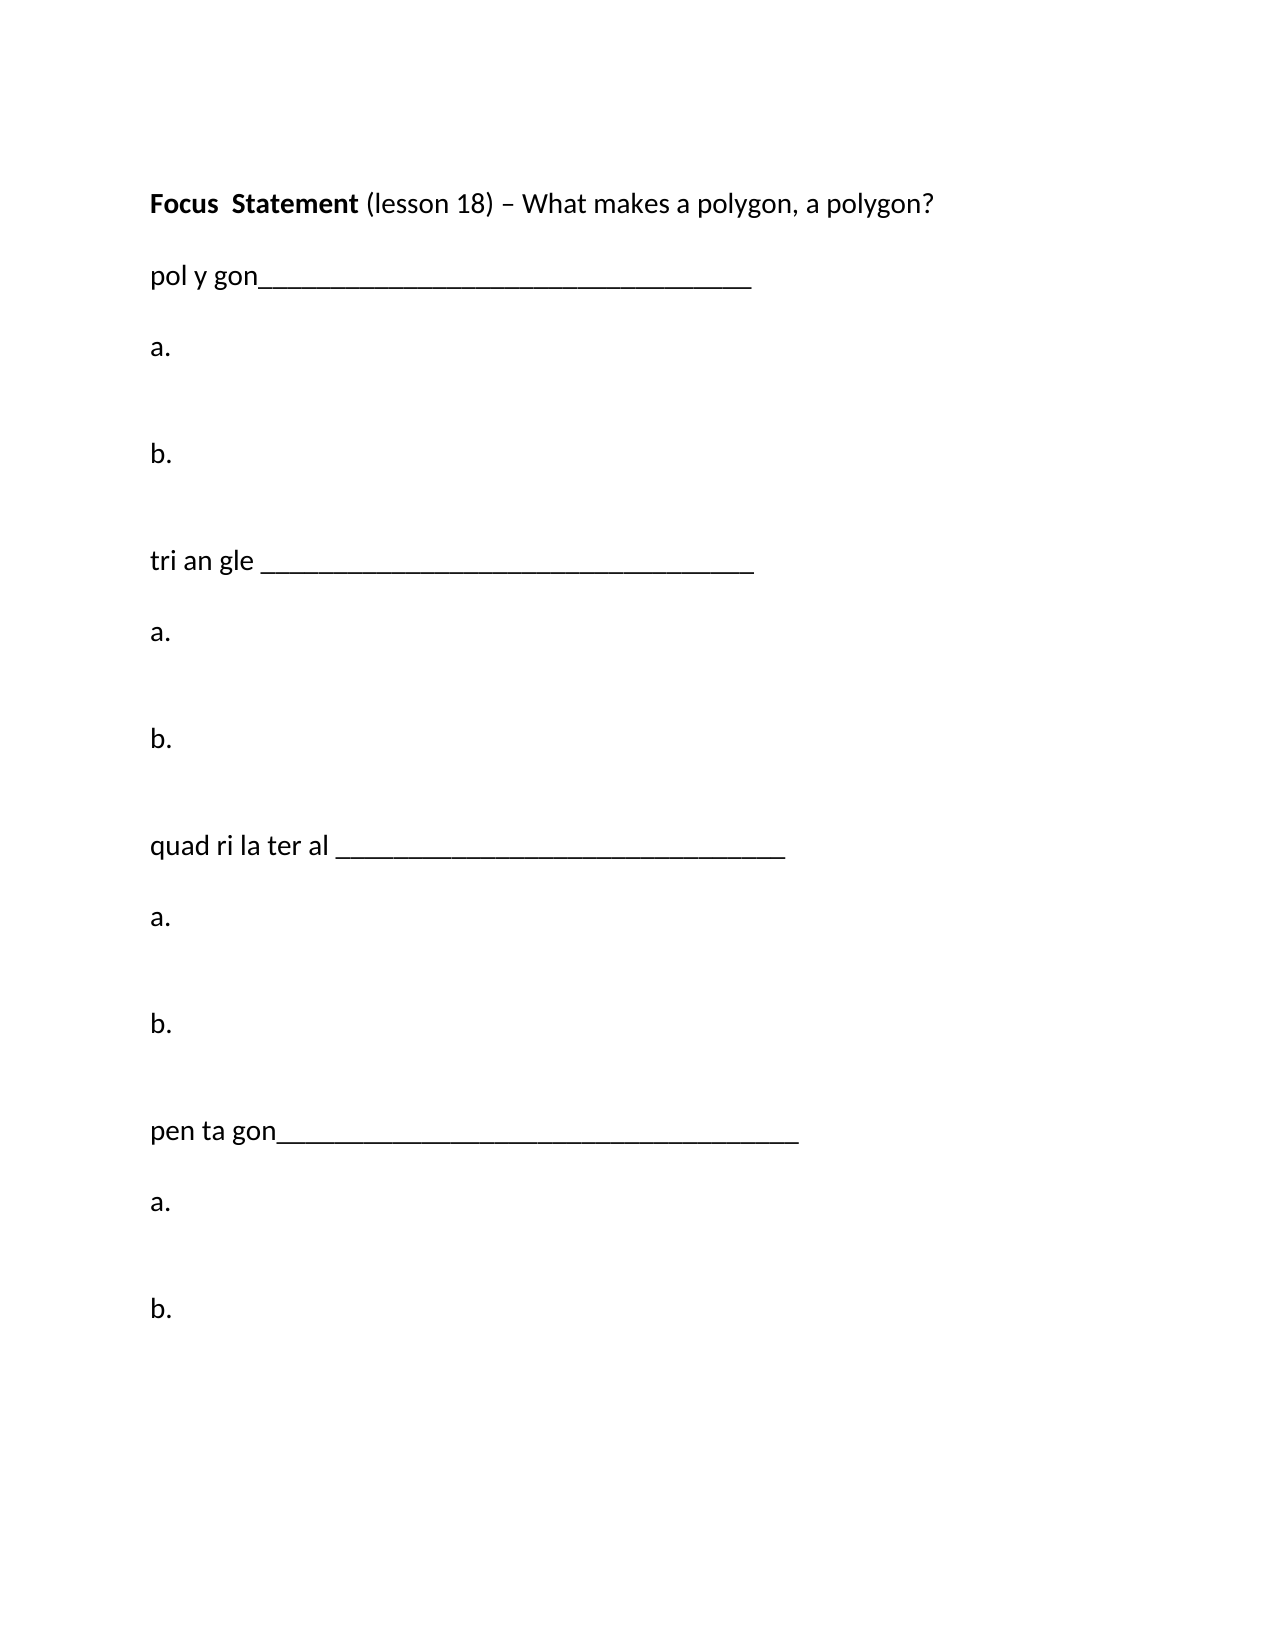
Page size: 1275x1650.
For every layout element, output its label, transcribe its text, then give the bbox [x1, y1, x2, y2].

text quad ri la ter al _______________________________ [150, 827, 1125, 862]
text a. [150, 613, 1125, 649]
text pol y gon__________________________________ [150, 257, 1125, 292]
text b. [150, 435, 1125, 471]
text a. [150, 328, 1125, 364]
text Focus Statement (lesson 18) – What makes a polygon, a polygon? [150, 186, 1125, 221]
text b. [150, 1005, 1125, 1041]
text b. [150, 1290, 1125, 1326]
text pen ta gon____________________________________ [150, 1112, 1125, 1147]
text a. [150, 1183, 1125, 1219]
text b. [150, 720, 1125, 756]
text tri an gle __________________________________ [150, 542, 1125, 577]
text a. [150, 898, 1125, 934]
